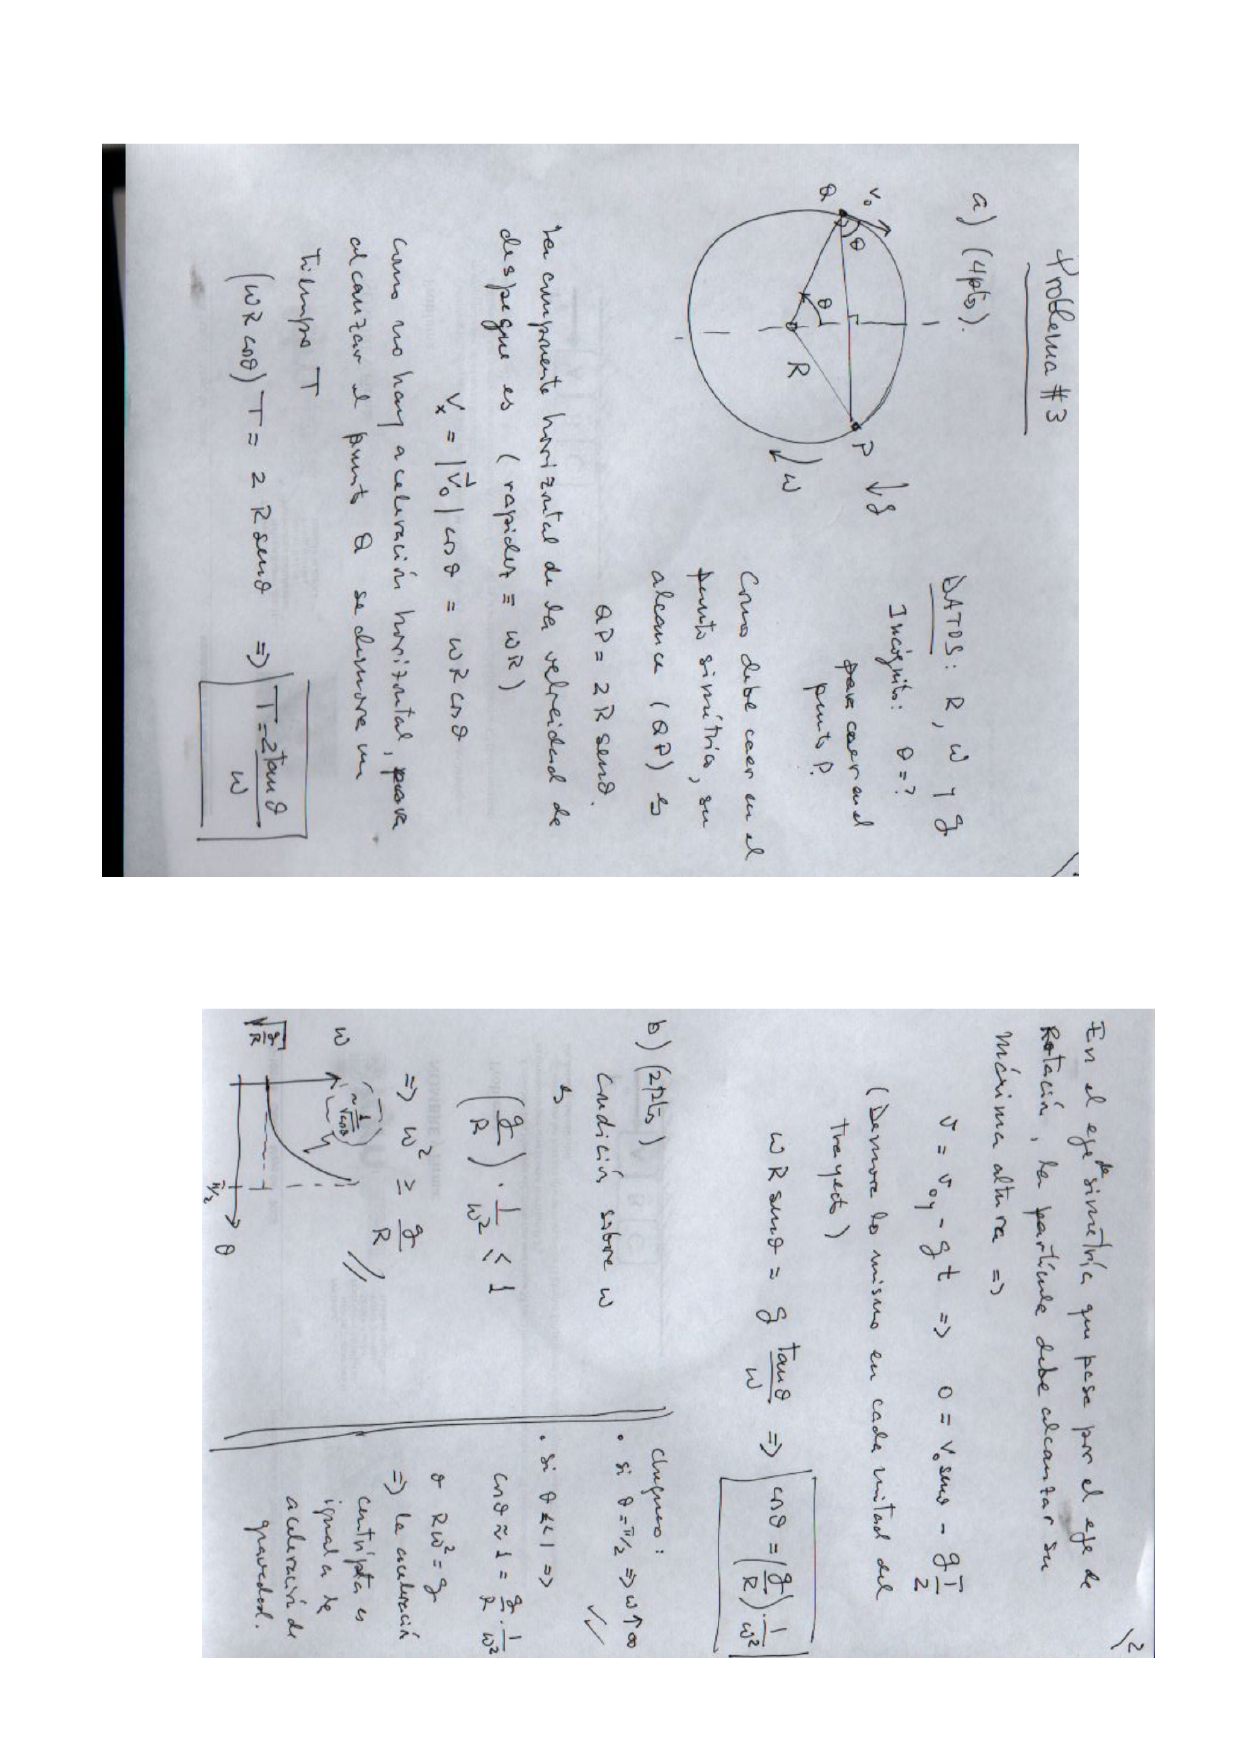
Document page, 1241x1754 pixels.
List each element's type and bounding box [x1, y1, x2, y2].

picture [103, 144, 1079, 877]
picture [203, 1009, 1155, 1658]
